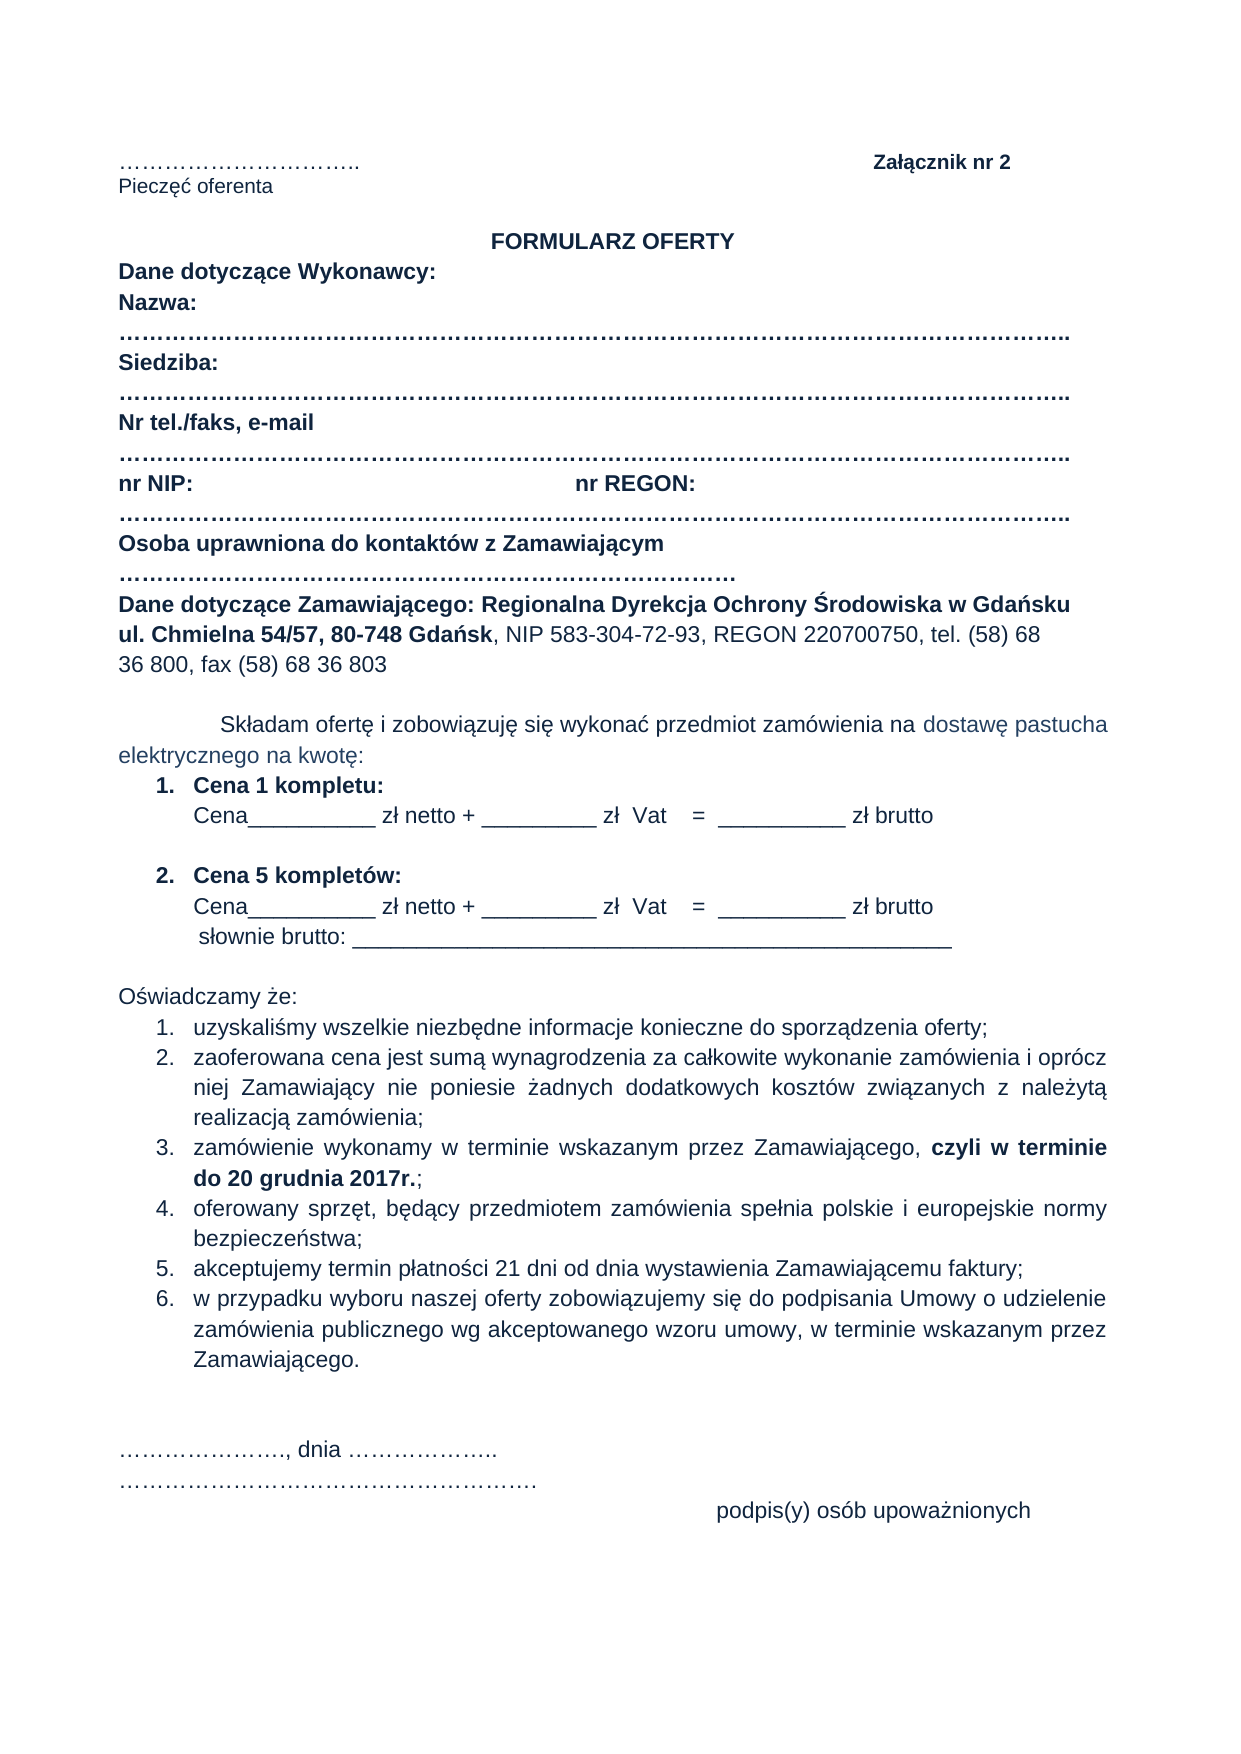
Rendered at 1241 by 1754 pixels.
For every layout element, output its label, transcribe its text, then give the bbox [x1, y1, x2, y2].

text ………………………….. Załącznik nr 2 [118, 148, 1107, 174]
text słownie brutto: _______________________________________________ [192, 923, 1107, 949]
list akceptujemy termin płatności 21 dni od dnia wystawienia Zamawiającemu faktury; [156, 1255, 1107, 1282]
text nr NIP: nr REGON: …………………………………………………………………………………………………………….. [118, 470, 1107, 526]
list oferowany sprzęt, będący przedmiotem zamówienia spełnia polskie i europejskie normy bezpieczeństwa; [156, 1195, 1107, 1251]
text Oświadczamy że: [118, 983, 1107, 1010]
text podpis(y) osób upoważnionych [118, 1497, 1107, 1523]
text Dane dotyczące Zamawiającego: Regionalna Dyrekcja Ochrony Środowiska w Gdańsku ul. Chmielna 54/57, 80-748 Gdańsk, NIP 583-304-72-93, REGON 220700750, tel. (58) 68 36 800, fax (58) 68 36 803 [118, 591, 1107, 677]
text FORMULARZ OFERTY [118, 228, 1107, 254]
text Pieczęć oferenta [118, 174, 1107, 198]
list Cena__________ zł netto + _________ zł Vat = __________ zł brutto [193, 802, 1107, 828]
text Składam ofertę i zobowiązuję się wykonać przedmiot zamówienia na dostawę pastucha elektrycznego na kwotę: [118, 711, 1107, 768]
text Dane dotyczące Wykonawcy: [118, 258, 1107, 285]
list Cena__________ zł netto + _________ zł Vat = __________ zł brutto [193, 893, 1107, 919]
list zamówienie wykonamy w terminie wskazanym przez Zamawiającego, czyli w terminie do 20 grudnia 2017r.; [156, 1134, 1107, 1191]
text …………………., dnia ……………….. ………………………………………………. [118, 1436, 1107, 1493]
text Osoba uprawniona do kontaktów z Zamawiającym ……………………………………………………………………… [118, 530, 1107, 587]
list w przypadku wyboru naszej oferty zobowiązujemy się do podpisania Umowy o udzielenie zamówienia publicznego wg akceptowanego wzoru umowy, w terminie wskazanym przez Zamawiającego. [156, 1285, 1107, 1372]
text Nr tel./faks, e-mail …………………………………………………………………………………………………………….. [118, 409, 1107, 466]
list uzyskaliśmy wszelkie niezbędne informacje konieczne do sporządzenia oferty; [156, 1013, 1107, 1040]
list zaoferowana cena jest sumą wynagrodzenia za całkowite wykonanie zamówienia i oprócz niej Zamawiający nie poniesie żadnych dodatkowych kosztów związanych z należytą realizacją zamówienia; [156, 1044, 1107, 1131]
list Cena 5 kompletów: [156, 862, 1107, 889]
list Cena 1 kompletu: [156, 772, 1107, 798]
text Siedziba: …………………………………………………………………………………………………………….. [118, 349, 1107, 406]
text Nazwa: …………………………………………………………………………………………………………….. [118, 288, 1107, 345]
